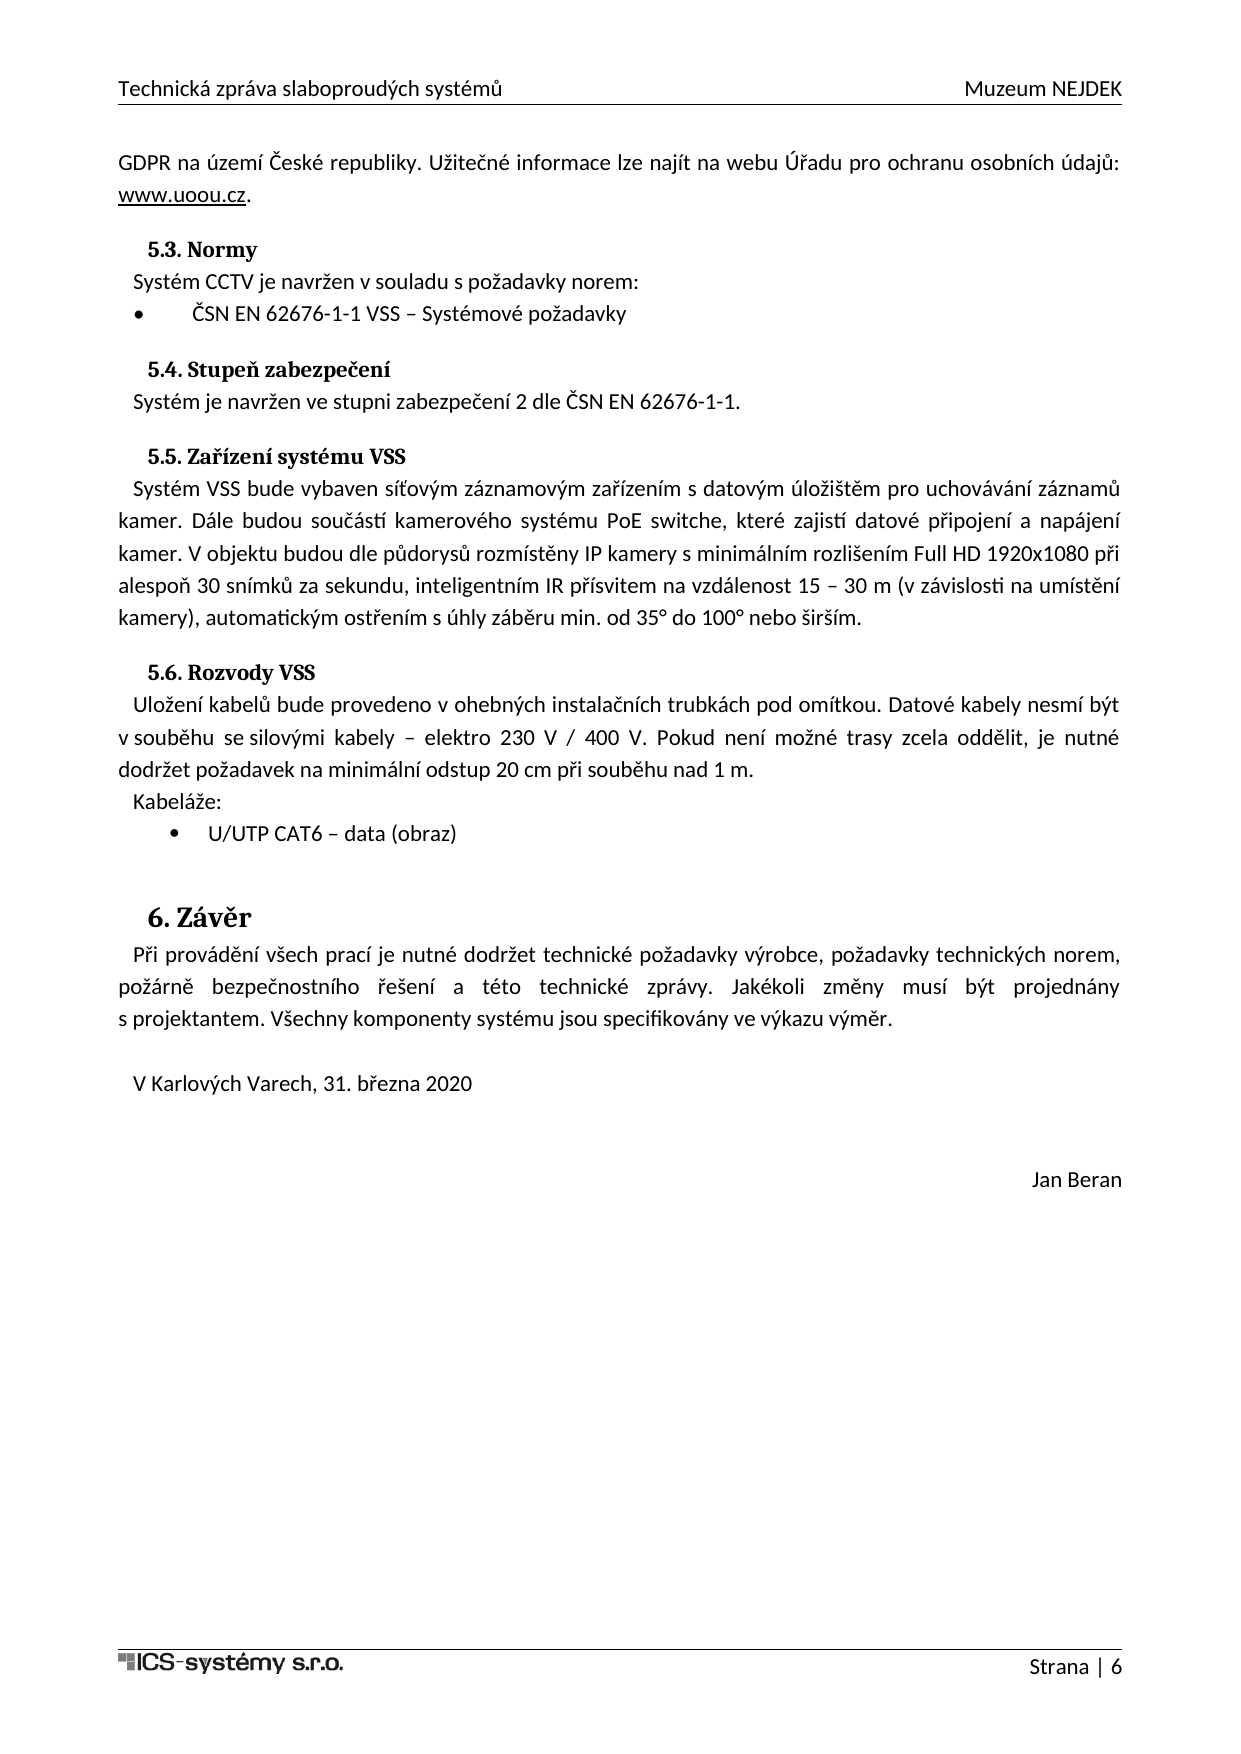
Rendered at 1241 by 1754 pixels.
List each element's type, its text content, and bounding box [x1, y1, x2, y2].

subtitle Stupeň zabezpečení [148, 357, 1122, 383]
text Kabeláže: [118, 787, 1122, 815]
text Uložení kabelů bude provedeno v ohebných instalačních trubkách pod omítkou. Datové kabely nesmí být v souběhu se silovými kabely – elektro 230 V / 400 V. Pokud není možné trasy zcela oddělit, je nutné dodržet požadavek na minimální odstup 20 cm při souběhu nad 1 m. [118, 690, 1122, 783]
text Systém je navržen ve stupni zabezpečení 2 dle ČSN EN 62676-1-1. [118, 387, 1122, 415]
subtitle Rozvody VSS [148, 660, 1122, 687]
text • ČSN EN 62676-1-1 VSS – Systémové požadavky [118, 299, 1122, 327]
picture [118, 1652, 343, 1674]
text Systém VSS bude vybaven síťovým záznamovým zařízením s datovým úložištěm pro uchovávání záznamů kamer. Dále budou součástí kamerového systému PoE switche, které zajistí datové připojení a napájení kamer. V objektu budou dle půdorysů rozmístěny IP kamery s minimálním rozlišením Full HD 1920x1080 při alespoň 30 snímků za sekundu, inteligentním IR přísvitem na vzdálenost 15 – 30 m (v závislosti na umístění kamery), automatickým ostřením s úhly záběru min. od 35° do 100° nebo širším. [118, 474, 1122, 631]
text Jan Beran [118, 1165, 1122, 1193]
text Při provádění všech prací je nutné dodržet technické požadavky výrobce, požadavky technických norem, požárně bezpečnostního řešení a této technické zprávy. Jakékoli změny musí být projednány s projektantem. Všechny komponenty systému jsou specifikovány ve výkazu výměr. [118, 940, 1122, 1032]
text V Karlových Varech, 31. března 2020 [118, 1069, 1122, 1097]
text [118, 148, 1122, 208]
text Systém CCTV je navržen v souladu s požadavky norem: [118, 267, 1122, 295]
subtitle Závěr [148, 901, 1122, 935]
subtitle Zařízení systému VSS [148, 444, 1122, 470]
list U/UTP CAT6 – data (obraz) [170, 819, 1122, 847]
subtitle Normy [148, 237, 1122, 263]
